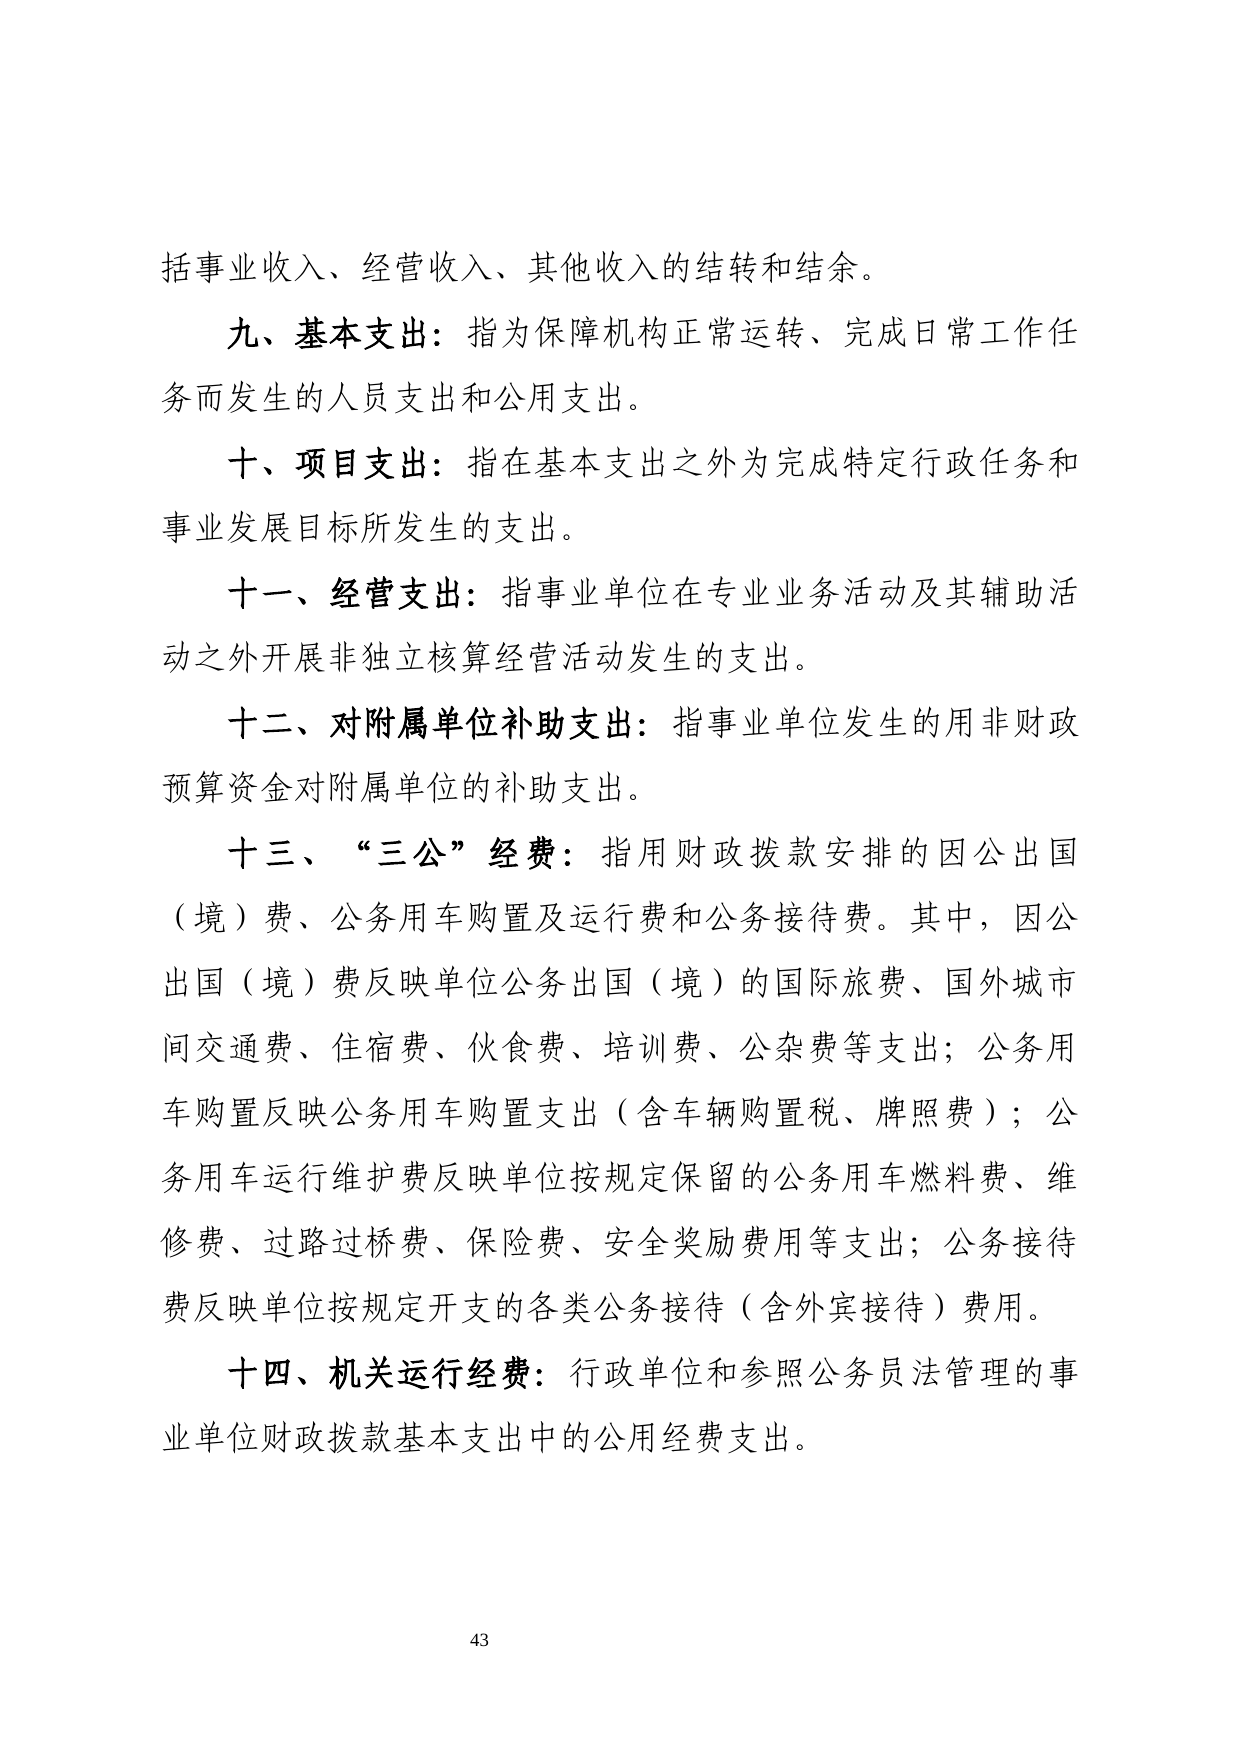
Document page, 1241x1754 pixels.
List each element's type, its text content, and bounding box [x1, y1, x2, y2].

text 十一、经营支出：指事业单位在专业业务活动及其辅助活动之外开展非独立核算经营活动发生的支出。 [159, 558, 1081, 688]
text 十、项目支出：指在基本支出之外为完成特定行政任务和事业发展目标所发生的支出。 [159, 428, 1081, 558]
text 十四、机关运行经费：行政单位和参照公务员法管理的事业单位财政拨款基本支出中的公用经费支出。 [159, 1338, 1081, 1468]
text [159, 233, 1081, 298]
text 十二、对附属单位补助支出：指事业单位发生的用非财政预算资金对附属单位的补助支出。 [159, 688, 1081, 818]
text 九、基本支出：指为保障机构正常运转、完成日常工作任务而发生的人员支出和公用支出。 [159, 298, 1081, 428]
text 十三、“三公”经费：指用财政拨款安排的因公出国（境）费、公务用车购置及运行费和公务接待费。其中，因公出国（境）费反映单位公务出国（境）的国际旅费、国外城市间交通费、住宿费、伙食费、培训费、公杂费等支出；公务用车购置反映公务用车购置支出（含车辆购置税、牌照费）；公务用车运行维护费反映单位按规定保留的公务用车燃料费、维修费、过路过桥费、保险费、安全奖励费用等支出；公务接待费反映单位按规定开支的各类公务接待（含外宾接待）费用。 [159, 818, 1081, 1338]
